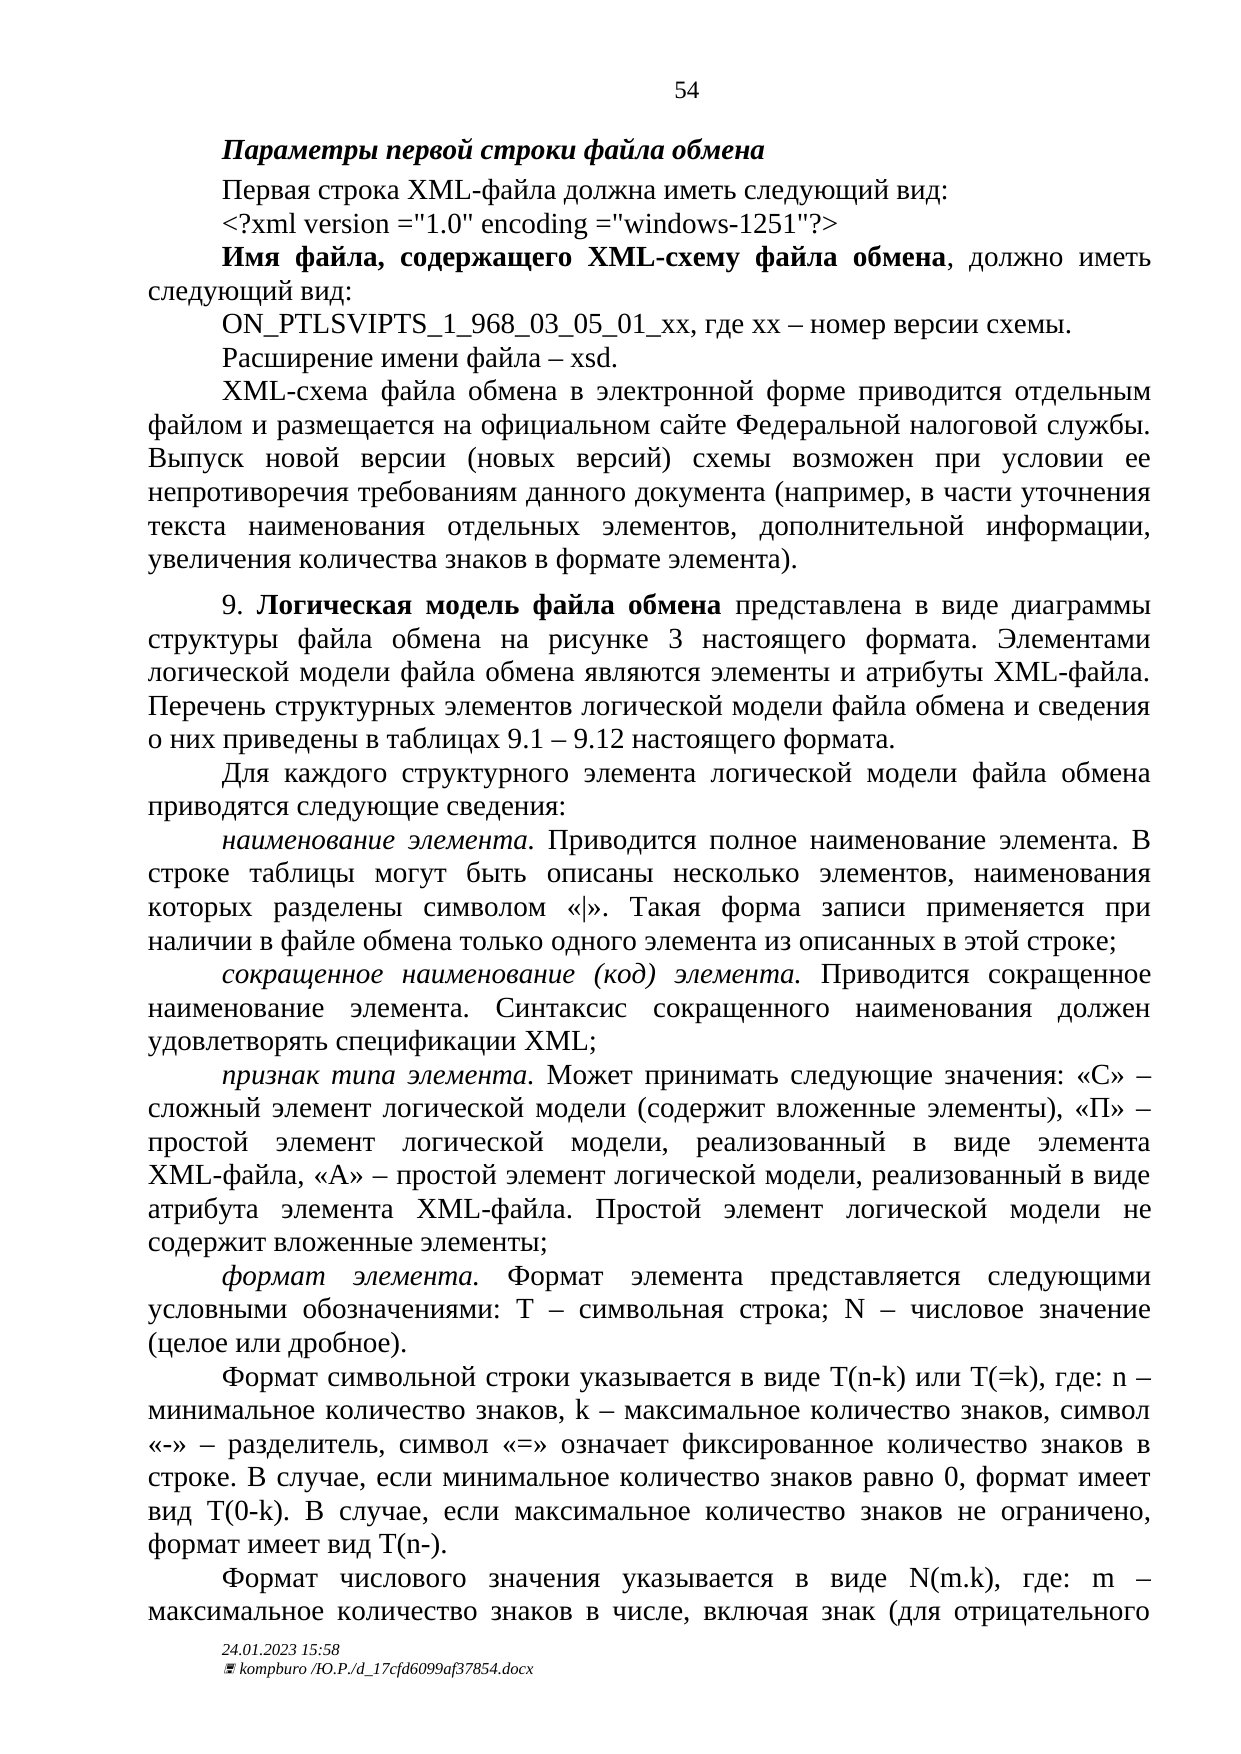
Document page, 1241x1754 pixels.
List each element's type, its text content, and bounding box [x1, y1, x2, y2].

text 9. Логическая модель файла обмена представлена в виде диаграммы структуры файла обмена на рисунке 3 настоящего формата. Элементами логической модели файла обмена являются элементы и атрибуты XML-файла. Перечень структурных элементов логической модели файла обмена и сведения о них приведены в таблицах 9.1 – 9.12 настоящего формата. [148, 587, 1152, 755]
list формат элемента. Формат элемента представляется следующими условными обозначениями: Т – символьная строка; N – числовое значение (целое или дробное). [148, 1258, 1152, 1359]
list сокращенное наименование (код) элемента. Приводится сокращенное наименование элемента. Синтаксис сокращенного наименования должен удовлетворять спецификации XML; [148, 956, 1152, 1057]
list наименование элемента. Приводится полное наименование элемента. В строке таблицы могут быть описаны несколько элементов, наименования которых разделены символом «|». Такая форма записи применяется при наличии в файле обмена только одного элемента из описанных в этой строке; [148, 822, 1152, 956]
list Формат символьной строки указывается в виде Т(n-k) или T(=k), где: n – минимальное количество знаков, k – максимальное количество знаков, символ «-» – разделитель, символ «=» означает фиксированное количество знаков в строке. В случае, если минимальное количество знаков равно 0, формат имеет вид Т(0-k). В случае, если максимальное количество знаков не ограничено, формат имеет вид Т(n-). [148, 1359, 1152, 1560]
text Имя файла, содержащего XML-схему файла обмена, должно иметь следующий вид: [148, 239, 1152, 306]
text Первая строка XML-файла должна иметь следующий вид: [148, 172, 1152, 206]
text ON_PTLSVIPTS_1_968_03_05_01_xx, где хх – номер версии схемы. [148, 306, 1152, 340]
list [148, 1560, 1152, 1627]
text XML-схема файла обмена в электронной форме приводится отдельным файлом и размещается на официальном сайте Федеральной налоговой службы. Выпуск новой версии (новых версий) схемы возможен при условии ее непротиворечия требованиям данного документа (например, в части уточнения текста наименования отдельных элементов, дополнительной информации, увеличения количества знаков в формате элемента). [148, 373, 1152, 575]
text Для каждого структурного элемента логической модели файла обмена приводятся следующие сведения: [148, 755, 1152, 822]
list признак типа элемента. Может принимать следующие значения: «С» – сложный элемент логической модели (содержит вложенные элементы), «П» – простой элемент логической модели, реализованный в виде элемента XML-файла, «А» – простой элемент логической модели, реализованный в виде атрибута элемента XML-файла. Простой элемент логической модели не содержит вложенные элементы; [148, 1057, 1152, 1258]
text Параметры первой строки файла обмена [148, 132, 1152, 166]
text <?xml version ="1.0" encoding ="windows-1251"?> [148, 206, 1152, 239]
text Расширение имени файла – xsd. [148, 340, 1152, 373]
